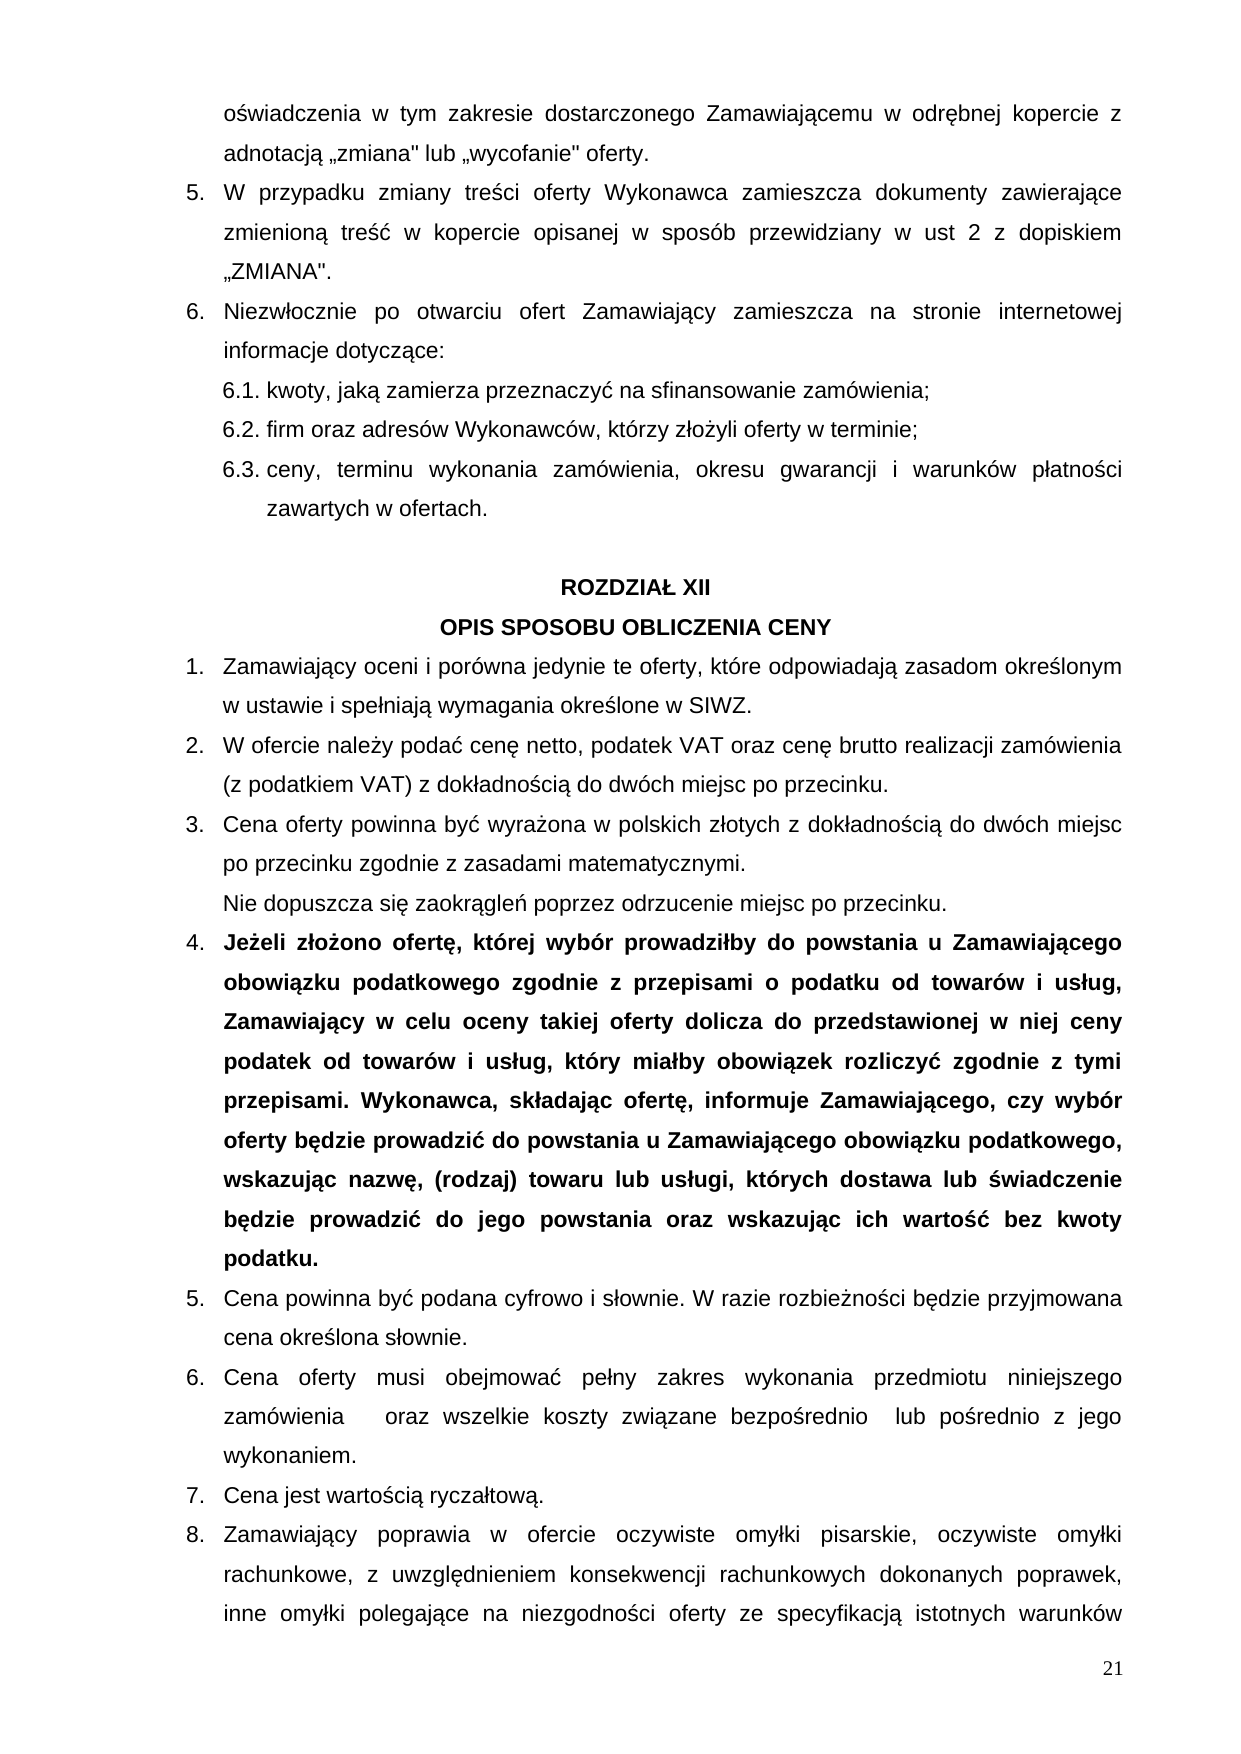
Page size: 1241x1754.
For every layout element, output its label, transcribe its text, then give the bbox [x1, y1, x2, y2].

list Niezwłocznie po otwarciu ofert Zamawiający zamieszcza na stronie internetowej informacje dotyczące: [186, 298, 1123, 363]
text ROZDZIAŁ XII [148, 574, 1123, 600]
list ceny, terminu wykonania zamówienia, okresu gwarancji i warunków płatności zawartych w ofertach. [222, 456, 1123, 521]
list Cena oferty powinna być wyrażona w polskich złotych z dokładnością do dwóch miejsc po przecinku zgodnie z zasadami matematycznymi. [185, 811, 1123, 877]
list Cena powinna być podana cyfrowo i słownie. W razie rozbieżności będzie przyjmowana cena określona słownie. [186, 1284, 1123, 1350]
list firm oraz adresów Wykonawców, którzy złożyli oferty w terminie; [222, 416, 1123, 442]
list Zamawiający oceni i porówna jedynie te oferty, które odpowiadają zasadom określonym w ustawie i spełniają wymagania określone w SIWZ. [185, 653, 1123, 719]
text OPIS SPOSOBU OBLICZENIA CENY [148, 613, 1123, 640]
list kwoty, jaką zamierza przeznaczyć na sfinansowanie zamówienia; [222, 377, 1123, 403]
list W przypadku zmiany treści oferty Wykonawca zamieszcza dokumenty zawierające zmienioną treść w kopercie opisanej w sposób przewidziany w ust 2 z dopiskiem „ZMIANA". [186, 179, 1123, 284]
list Cena jest wartością ryczałtową. [186, 1482, 1123, 1508]
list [186, 100, 1123, 166]
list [186, 1521, 1123, 1627]
list W ofercie należy podać cenę netto, podatek VAT oraz cenę brutto realizacji zamówienia (z podatkiem VAT) z dokładnością do dwóch miejsc po przecinku. [185, 732, 1123, 798]
list Cena oferty musi obejmować pełny zakres wykonania przedmiotu niniejszego zamówienia oraz wszelkie koszty związane bezpośrednio lub pośrednio z jego wykonaniem. [186, 1363, 1123, 1469]
list Jeżeli złożono ofertę, której wybór prowadziłby do powstania u Zamawiającego obowiązku podatkowego zgodnie z przepisami o podatku od towarów i usług, Zamawiający w celu oceny takiej oferty dolicza do przedstawionej w niej ceny podatek od towarów i usług, który miałby obowiązek rozliczyć zgodnie z tymi przepisami. Wykonawca, składając ofertę, informuje Zamawiającego, czy wybór oferty będzie prowadzić do powstania u Zamawiającego obowiązku podatkowego, wskazując nazwę, (rodzaj) towaru lub usługi, których dostawa lub świadczenie będzie prowadzić do jego powstania oraz wskazując ich wartość bez kwoty podatku. [186, 929, 1123, 1271]
text Nie dopuszcza się zaokrągleń poprzez odrzucenie miejsc po przecinku. [223, 890, 1123, 916]
